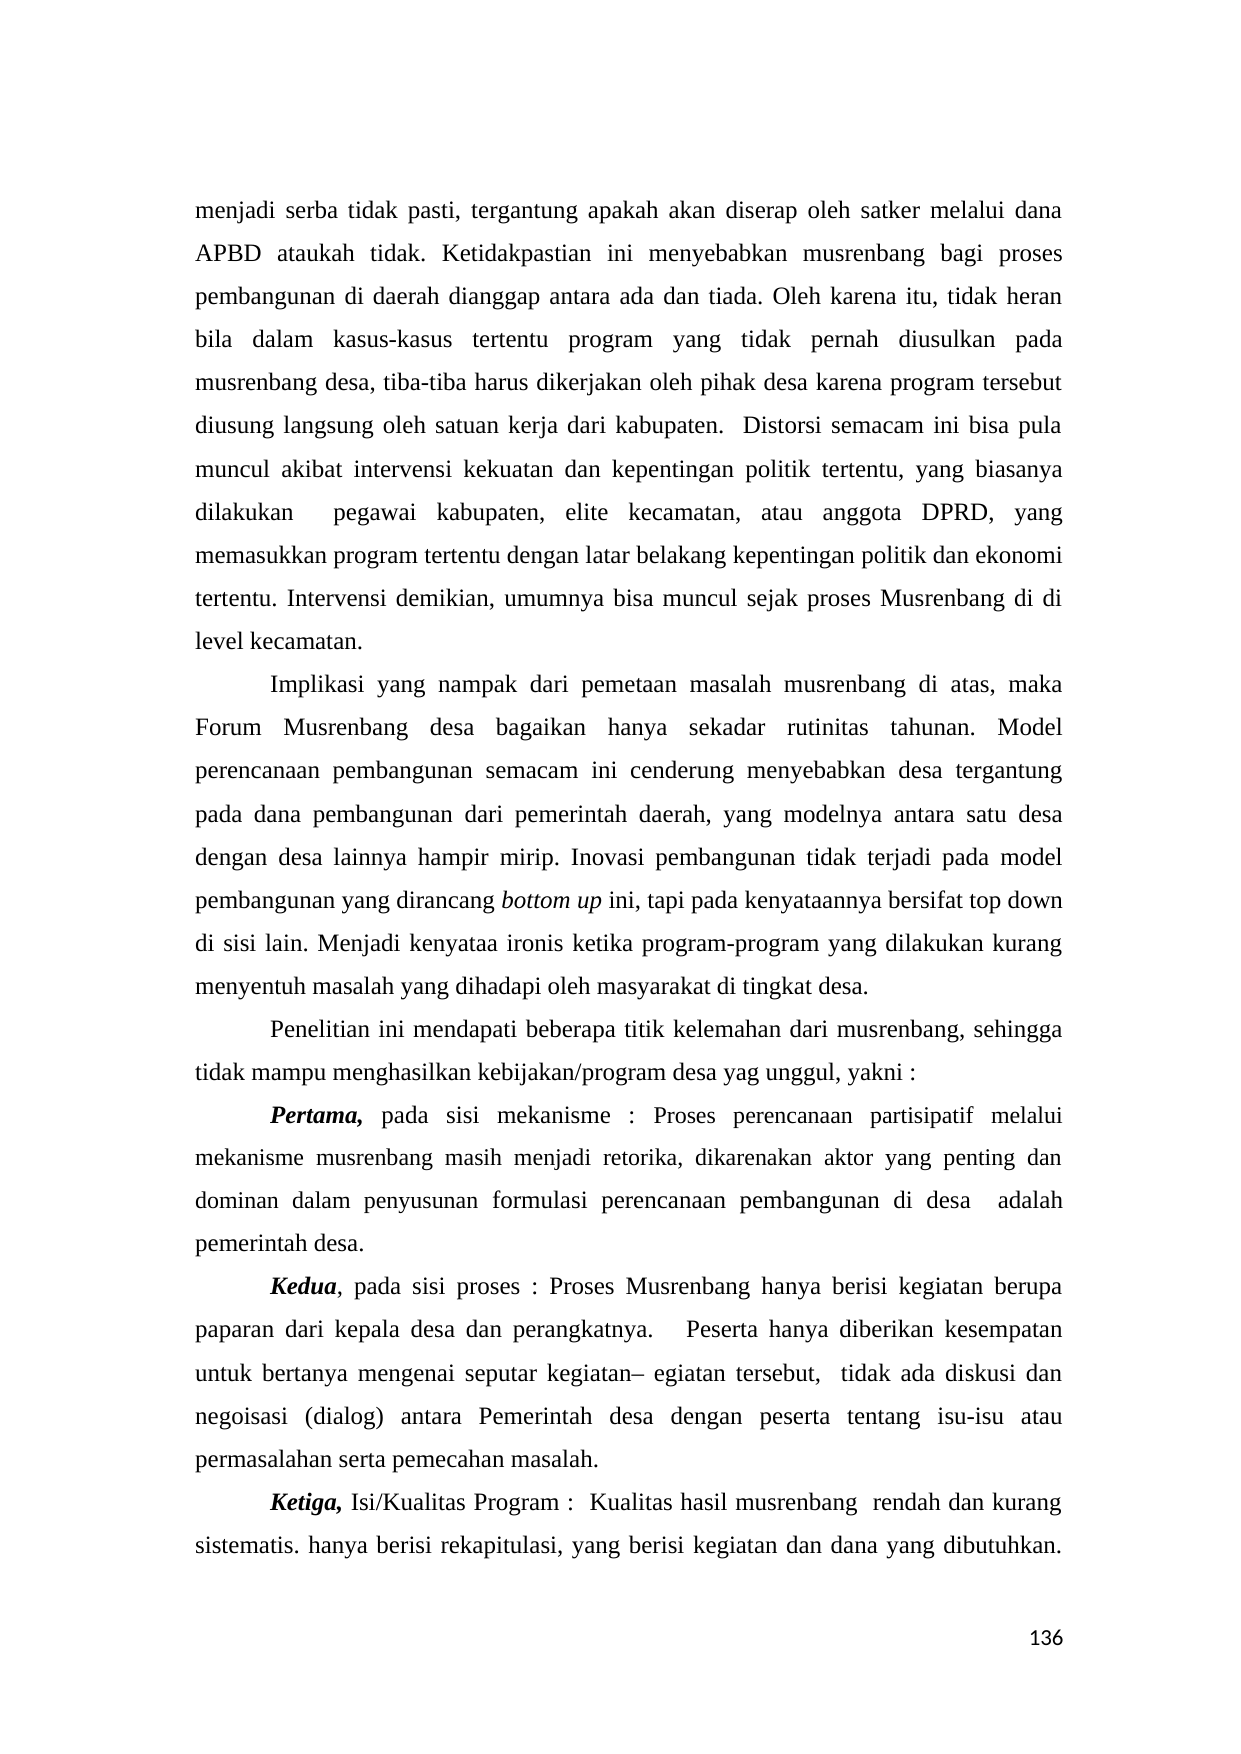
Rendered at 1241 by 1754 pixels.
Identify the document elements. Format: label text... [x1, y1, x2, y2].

text Penelitian ini mendapati beberapa titik kelemahan dari musrenbang, sehingga tidak mampu menghasilkan kebijakan/program desa yag unggul, yakni : [195, 1014, 1063, 1086]
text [195, 1487, 1063, 1559]
text Kedua, pada sisi proses : Proses Musrenbang hanya berisi kegiatan berupa paparan dari kepala desa dan perangkatnya. Peserta hanya diberikan kesempatan untuk bertanya mengenai seputar kegiatan– egiatan tersebut, tidak ada diskusi dan negoisasi (dialog) antara Pemerintah desa dengan peserta tentang isu-isu atau permasalahan serta pemecahan masalah. [195, 1271, 1063, 1473]
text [195, 195, 1063, 655]
text Pertama, pada sisi mekanisme : Proses perencanaan partisipatif melalui mekanisme musrenbang masih menjadi retorika, dikarenakan aktor yang penting dan dominan dalam penyusunan formulasi perencanaan pembangunan di desa adalah pemerintah desa. [195, 1101, 1063, 1257]
text Implikasi yang nampak dari pemetaan masalah musrenbang di atas, maka Forum Musrenbang desa bagaikan hanya sekadar rutinitas tahunan. Model perencanaan pembangunan semacam ini cenderung menyebabkan desa tergantung pada dana pembangunan dari pemerintah daerah, yang modelnya antara satu desa dengan desa lainnya hampir mirip. Inovasi pembangunan tidak terjadi pada model pembangunan yang dirancang bottom up ini, tapi pada kenyataannya bersifat top down di sisi lain. Menjadi kenyataa ironis ketika program-program yang dilakukan kurang menyentuh masalah yang dihadapi oleh masyarakat di tingkat desa. [195, 669, 1063, 1000]
